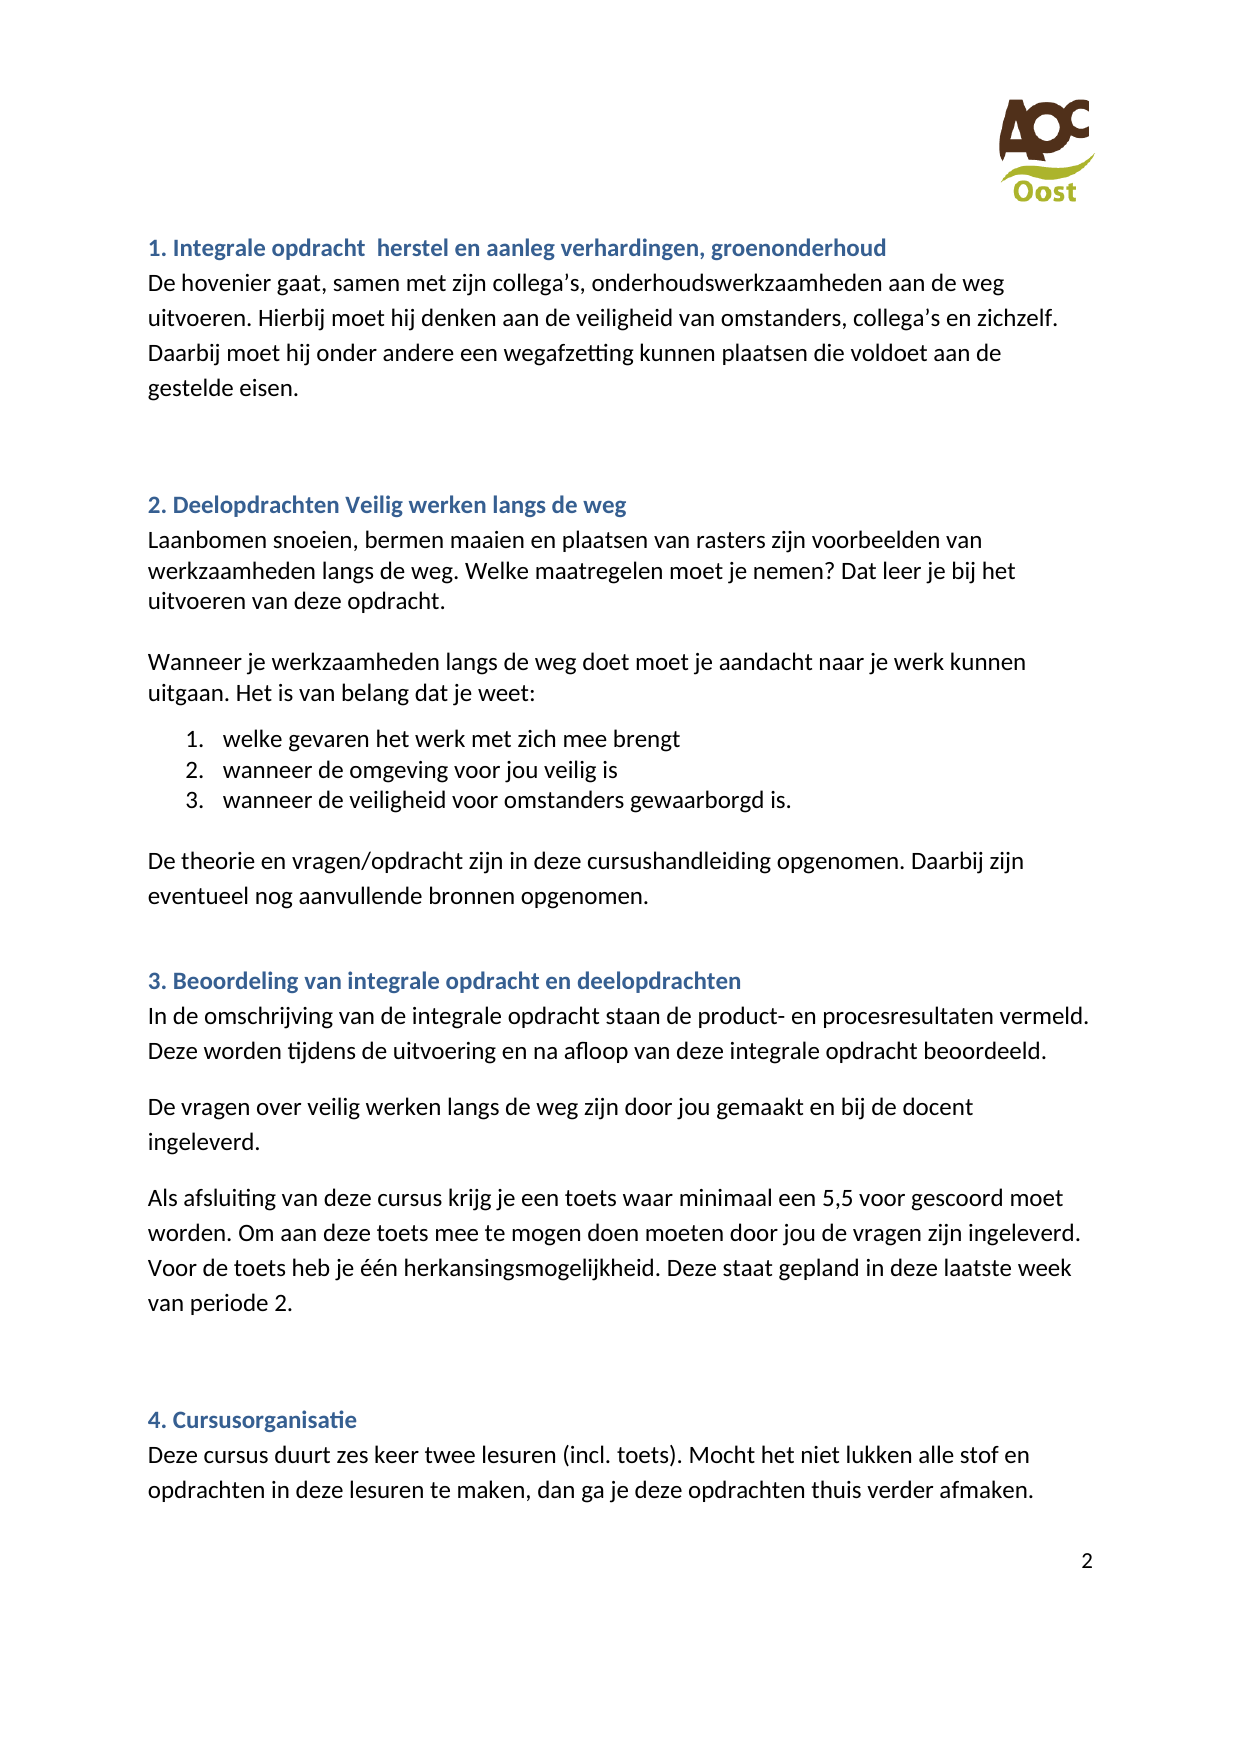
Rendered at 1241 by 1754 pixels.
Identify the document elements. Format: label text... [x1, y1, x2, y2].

list welke gevaren het werk met zich mee brengt [185, 723, 1093, 754]
list wanneer de veiligheid voor omstanders gewaarborgd is. [185, 784, 1093, 815]
subtitle 4. Cursusorganisatie [148, 1404, 1093, 1434]
text De hovenier gaat, samen met zijn collega’s, onderhoudswerkzaamheden aan de weg uitvoeren. Hierbij moet hij denken aan de veiligheid van omstanders, collega’s en zichzelf. Daarbij moet hij onder andere een wegafzetting kunnen plaatsen die voldoet aan de gestelde eisen. [148, 268, 1093, 435]
list wanneer de omgeving voor jou veilig is [185, 754, 1093, 784]
subtitle 3. Beoordeling van integrale opdracht en deelopdrachten [148, 965, 1093, 996]
text De theorie en vragen/opdracht zijn in deze cursushandleiding opgenomen. Daarbij zijn eventueel nog aanvullende bronnen opgenomen. [148, 845, 1093, 911]
subtitle 1. Integrale opdracht herstel en aanleg verhardingen, groenonderhoud [148, 233, 1093, 263]
subtitle 2. Deelopdrachten Veilig werken langs de weg [148, 489, 1093, 520]
picture [987, 86, 1103, 214]
text In de omschrijving van de integrale opdracht staan de product- en procesresultaten vermeld. Deze worden tijdens de uitvoering en na afloop van deze integrale opdracht beoordeeld. [148, 1000, 1093, 1066]
text Laanbomen snoeien, bermen maaien en plaatsen van rasters zijn voorbeelden van werkzaamheden langs de weg. Welke maatregelen moet je nemen? Dat leer je bij het uitvoeren van deze opdracht. Wanneer je werkzaamheden langs de weg doet moet je aandacht naar je werk kunnen uitgaan. Het is van belang dat je weet: [148, 524, 1093, 708]
text Als afsluiting van deze cursus krijg je een toets waar minimaal een 5,5 voor gescoord moet worden. Om aan deze toets mee te mogen doen moeten door jou de vragen zijn ingeleverd. Voor de toets heb je één herkansingsmogelijkheid. Deze staat gepland in deze laatste week van periode 2. [148, 1182, 1093, 1350]
text De vragen over veilig werken langs de weg zijn door jou gemaakt en bij de docent ingeleverd. [148, 1091, 1093, 1157]
text Deze cursus duurt zes keer twee lesuren (incl. toets). Mocht het niet lukken alle stof en opdrachten in deze lesuren te maken, dan ga je deze opdrachten thuis verder afmaken. [148, 1439, 1093, 1504]
